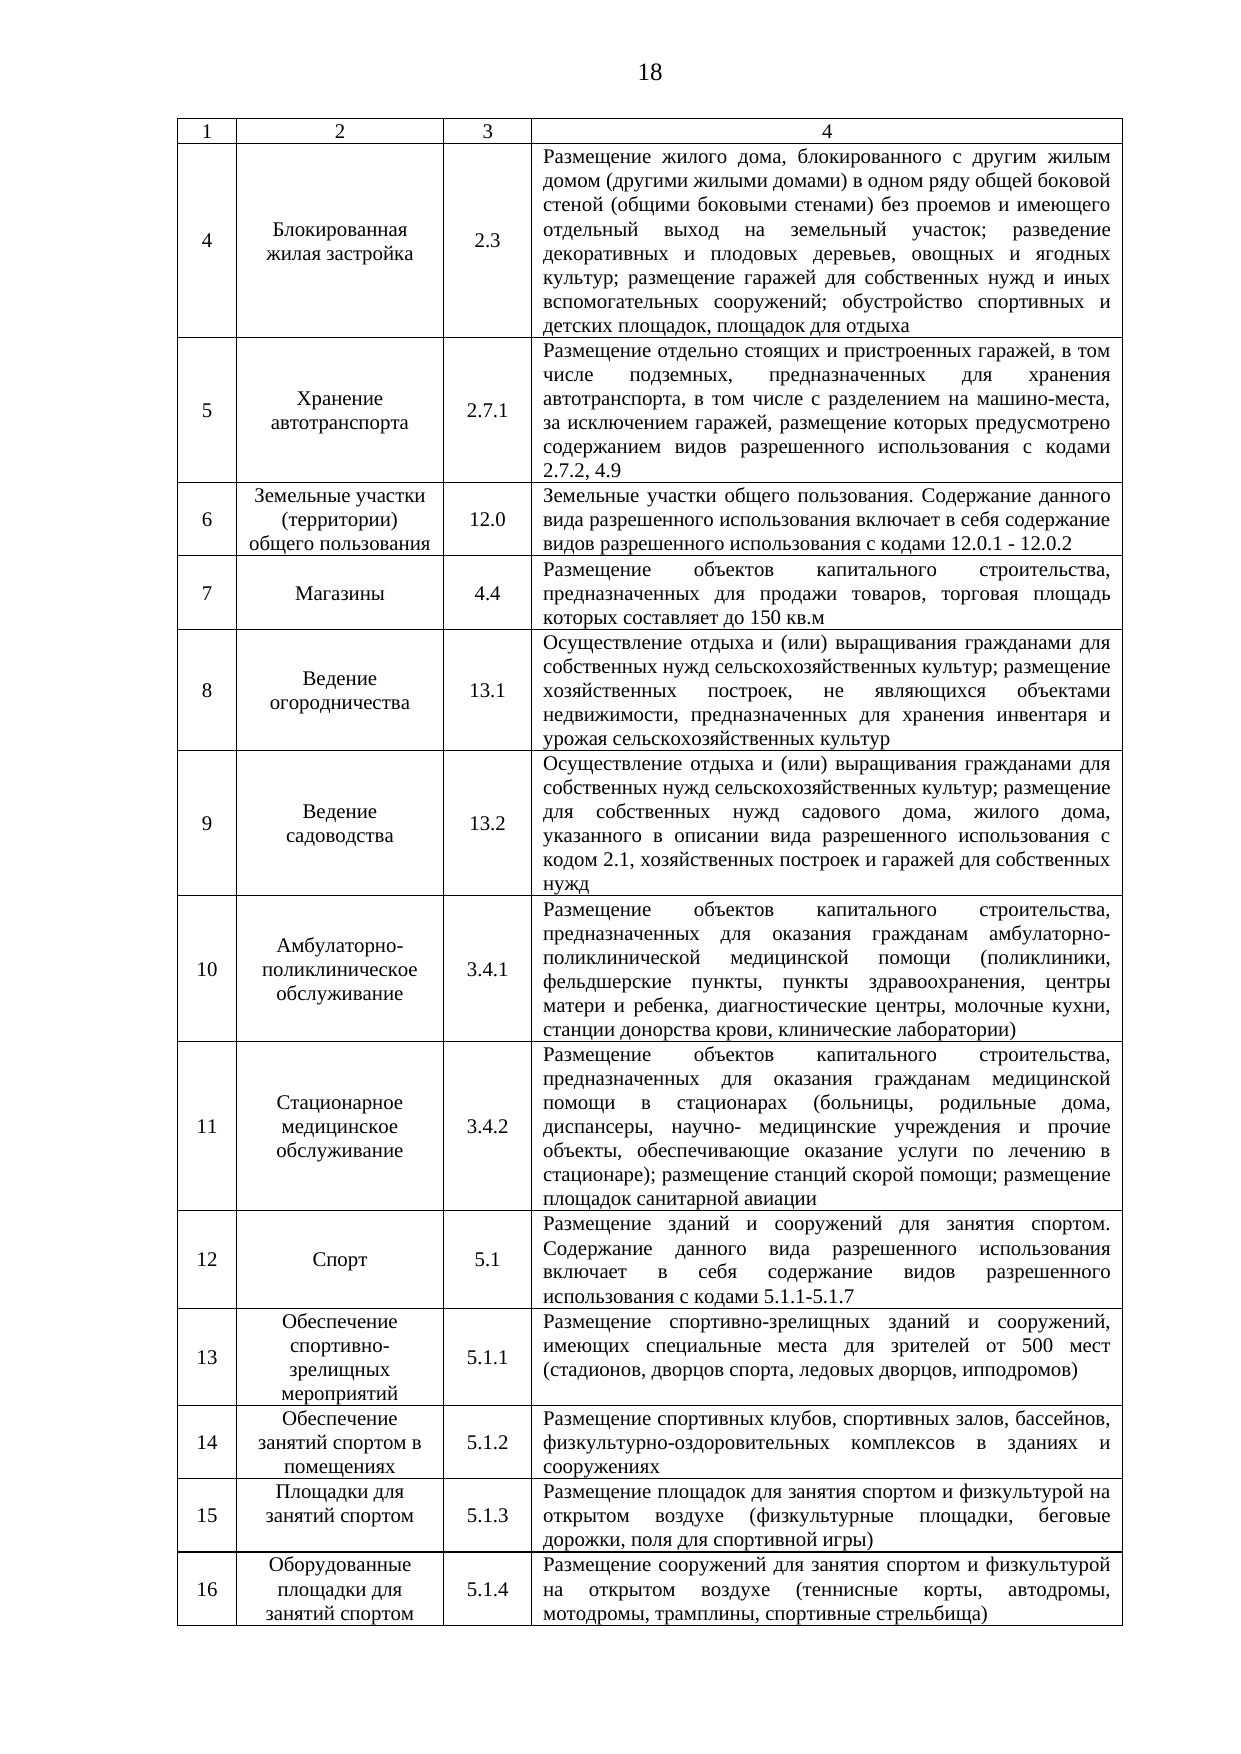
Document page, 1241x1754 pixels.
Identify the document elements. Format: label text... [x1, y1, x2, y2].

table_cell 7 [178, 556, 236, 629]
table_cell 12 [178, 1211, 236, 1308]
table_cell 9 [178, 751, 236, 895]
table_cell Размещение объектов капитального строительства, предназначенных для продажи товаров, торговая площадь которых составляет до 150 кв.м [532, 556, 1122, 629]
table_cell 12.0 [444, 483, 531, 555]
table_cell 5.1.1 [444, 1309, 531, 1405]
table_cell Магазины [237, 556, 443, 629]
table_cell 13 [178, 1309, 236, 1405]
table_cell Осуществление отдыха и (или) выращивания гражданами для собственных нужд сельскохозяйственных культур; размещение для собственных нужд садового дома, жилого дома, указанного в описании вида разрешенного использования с кодом 2.1, хозяйственных построек и гаражей для собственных нужд [532, 751, 1122, 895]
table_cell Размещение объектов капитального строительства, предназначенных для оказания гражданам амбулаторно-поликлинической медицинской помощи (поликлиники, фельдшерские пункты, пункты здравоохранения, центры матери и ребенка, диагностические центры, молочные кухни, станции донорства крови, клинические лаборатории) [532, 896, 1122, 1041]
table_cell Размещение объектов капитального строительства, предназначенных для оказания гражданам медицинской помощи в стационарах (больницы, родильные дома, диспансеры, научно- медицинские учреждения и прочие объекты, обеспечивающие оказание услуги по лечению в стационаре); размещение станций скорой помощи; размещение площадок санитарной авиации [532, 1042, 1122, 1210]
table_cell Земельные участки общего пользования. Содержание данного вида разрешенного использования включает в себя содержание видов разрешенного использования с кодами 12.0.1 - 12.0.2 [532, 483, 1122, 555]
table_cell 5.1.4 [444, 1553, 531, 1624]
table_cell 11 [178, 1042, 236, 1210]
table_cell Размещение спортивно-зрелищных зданий и сооружений, имеющих специальные места для зрителей от 500 мест (стадионов, дворцов спорта, ледовых дворцов, ипподромов) [532, 1309, 1122, 1405]
table_cell 5.1 [444, 1211, 531, 1308]
table_cell Обеспечение занятий спортом в помещениях [237, 1406, 443, 1478]
table_cell 4 [178, 144, 236, 337]
table_cell Размещение площадок для занятия спортом и физкультурой на открытом воздухе (физкультурные площадки, беговые дорожки, поля для спортивной игры) [532, 1479, 1122, 1551]
table_cell Земельные участки (территории) общего пользования [237, 483, 443, 555]
table_cell 15 [178, 1479, 236, 1551]
table_cell 13.1 [444, 630, 531, 750]
table_cell Оборудованные площадки для занятий спортом [237, 1553, 443, 1624]
table_cell 4.4 [444, 556, 531, 629]
table_cell Хранение автотранспорта [237, 338, 443, 482]
table_cell Блокированная жилая застройка [237, 144, 443, 337]
table_cell 2 [237, 119, 443, 143]
table_cell Размещение спортивных клубов, спортивных залов, бассейнов, физкультурно-оздоровительных комплексов в зданиях и сооружениях [532, 1406, 1122, 1478]
table_cell 2.7.1 [444, 338, 531, 482]
table_cell 5.1.2 [444, 1406, 531, 1478]
table_cell Амбулаторно-поликлиническое обслуживание [237, 896, 443, 1041]
table_cell 3.4.1 [444, 896, 531, 1041]
table_cell Осуществление отдыха и (или) выращивания гражданами для собственных нужд сельскохозяйственных культур; размещение хозяйственных построек, не являющихся объектами недвижимости, предназначенных для хранения инвентаря и урожая сельскохозяйственных культур [532, 630, 1122, 750]
table_cell Размещение отдельно стоящих и пристроенных гаражей, в том числе подземных, предназначенных для хранения автотранспорта, в том числе с разделением на машино-места, за исключением гаражей, размещение которых предусмотрено содержанием видов разрешенного использования с кодами 2.7.2, 4.9 [532, 338, 1122, 482]
table_cell Стационарное медицинское обслуживание [237, 1042, 443, 1210]
table_cell 4 [532, 119, 1122, 143]
table_cell 3.4.2 [444, 1042, 531, 1210]
table_cell 6 [178, 483, 236, 555]
table_cell 14 [178, 1406, 236, 1478]
table_cell 13.2 [444, 751, 531, 895]
table_cell Ведение садоводства [237, 751, 443, 895]
table_cell Размещение зданий и сооружений для занятия спортом. Содержание данного вида разрешенного использования включает в себя содержание видов разрешенного использования с кодами 5.1.1-5.1.7 [532, 1211, 1122, 1308]
table_cell 10 [178, 896, 236, 1041]
table_cell 3 [444, 119, 531, 143]
table_cell 5 [178, 338, 236, 482]
table_cell Обеспечение спортивно- зрелищных мероприятий [237, 1309, 443, 1405]
table_cell Ведение огородничества [237, 630, 443, 750]
table_cell 5.1.3 [444, 1479, 531, 1551]
table_cell Размещение жилого дома, блокированного с другим жилым домом (другими жилыми домами) в одном ряду общей боковой стеной (общими боковыми стенами) без проемов и имеющего отдельный выход на земельный участок; разведение декоративных и плодовых деревьев, овощных и ягодных культур; размещение гаражей для собственных нужд и иных вспомогательных сооружений; обустройство спортивных и детских площадок, площадок для отдыха [532, 144, 1122, 337]
table_cell 2.3 [444, 144, 531, 337]
table_cell Площадки для занятий спортом [237, 1479, 443, 1551]
table_cell 16 [178, 1553, 236, 1624]
table_cell 8 [178, 630, 236, 750]
table_cell Спорт [237, 1211, 443, 1308]
table_cell 1 [178, 119, 236, 143]
table_cell Размещение сооружений для занятия спортом и физкультурой на открытом воздухе (теннисные корты, автодромы, мотодромы, трамплины, спортивные стрельбища) [532, 1553, 1122, 1624]
